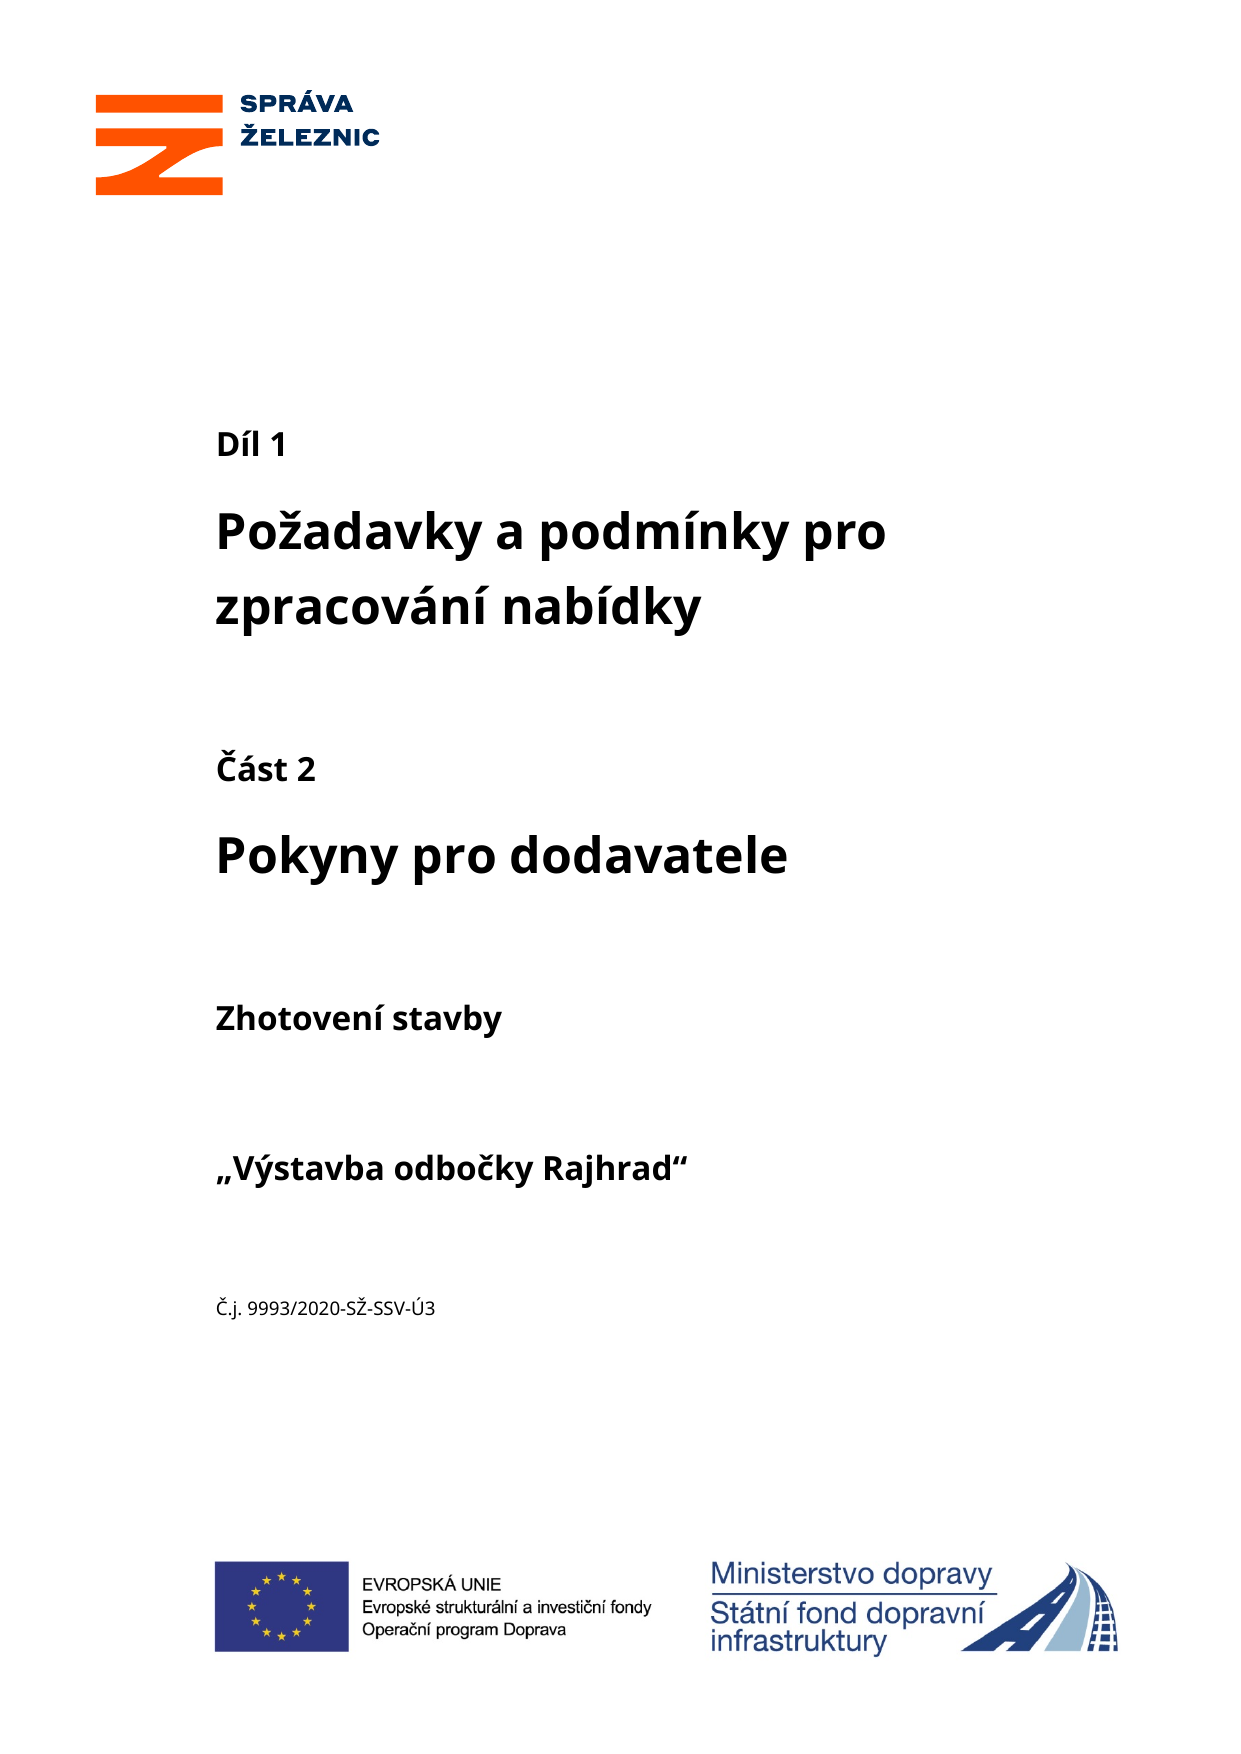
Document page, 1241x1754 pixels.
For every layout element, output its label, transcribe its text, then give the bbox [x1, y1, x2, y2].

text Pokyny pro dodavatele [216, 820, 1122, 888]
text „Výstavba odbočky Rajhrad“ [216, 1145, 1122, 1190]
text Díl 1 [216, 421, 1122, 466]
picture [181, 1528, 1156, 1685]
text Požadavky a podmínky pro zpracování nabídky [216, 496, 1122, 639]
list Č.j. 9993/2020-SŽ-SSV-Ú3 [216, 1295, 1122, 1320]
text Část 2 [216, 746, 1122, 791]
text Zhotovení stavby [216, 995, 1122, 1041]
